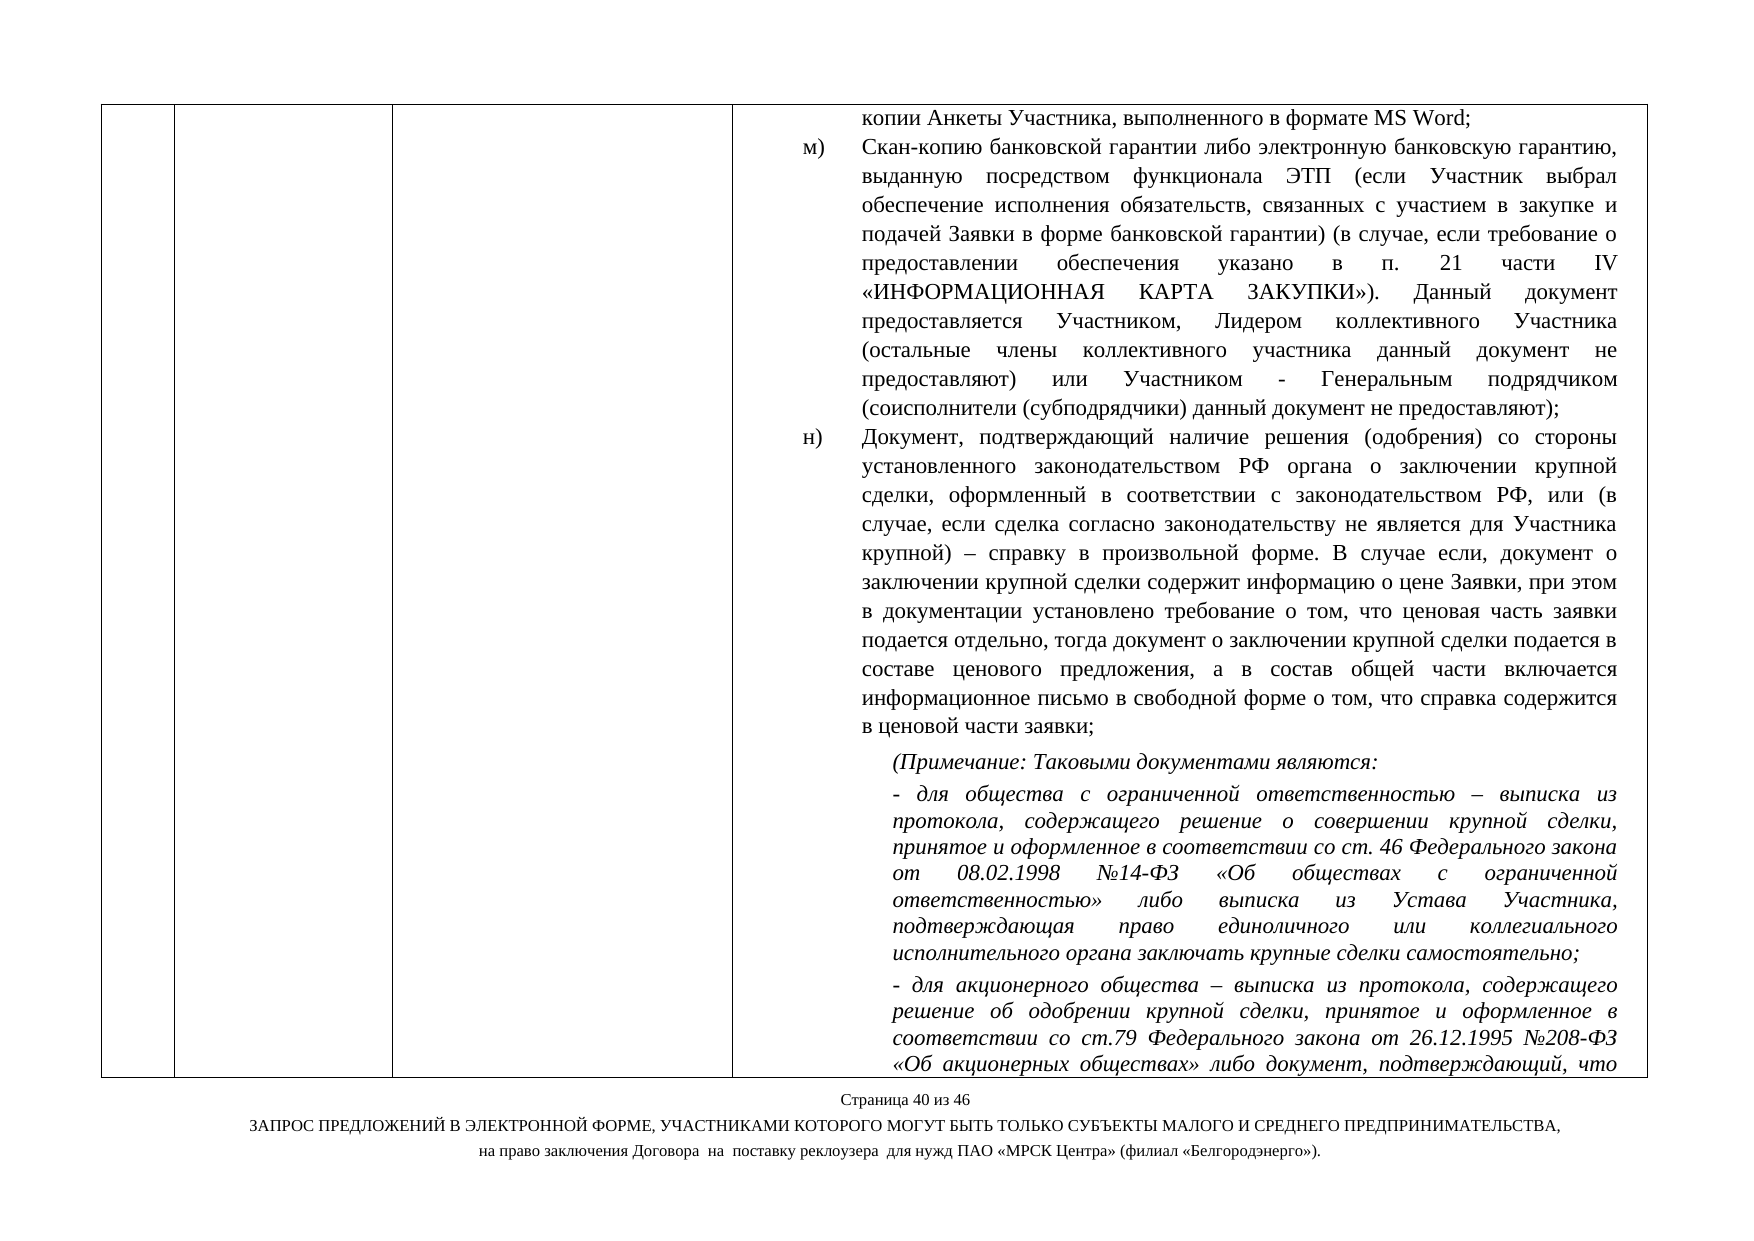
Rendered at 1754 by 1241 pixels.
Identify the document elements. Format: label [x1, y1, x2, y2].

table_cell [393, 105, 732, 1077]
table_cell [175, 105, 392, 1077]
table_cell [102, 105, 174, 1077]
table_cell [733, 105, 1647, 1077]
